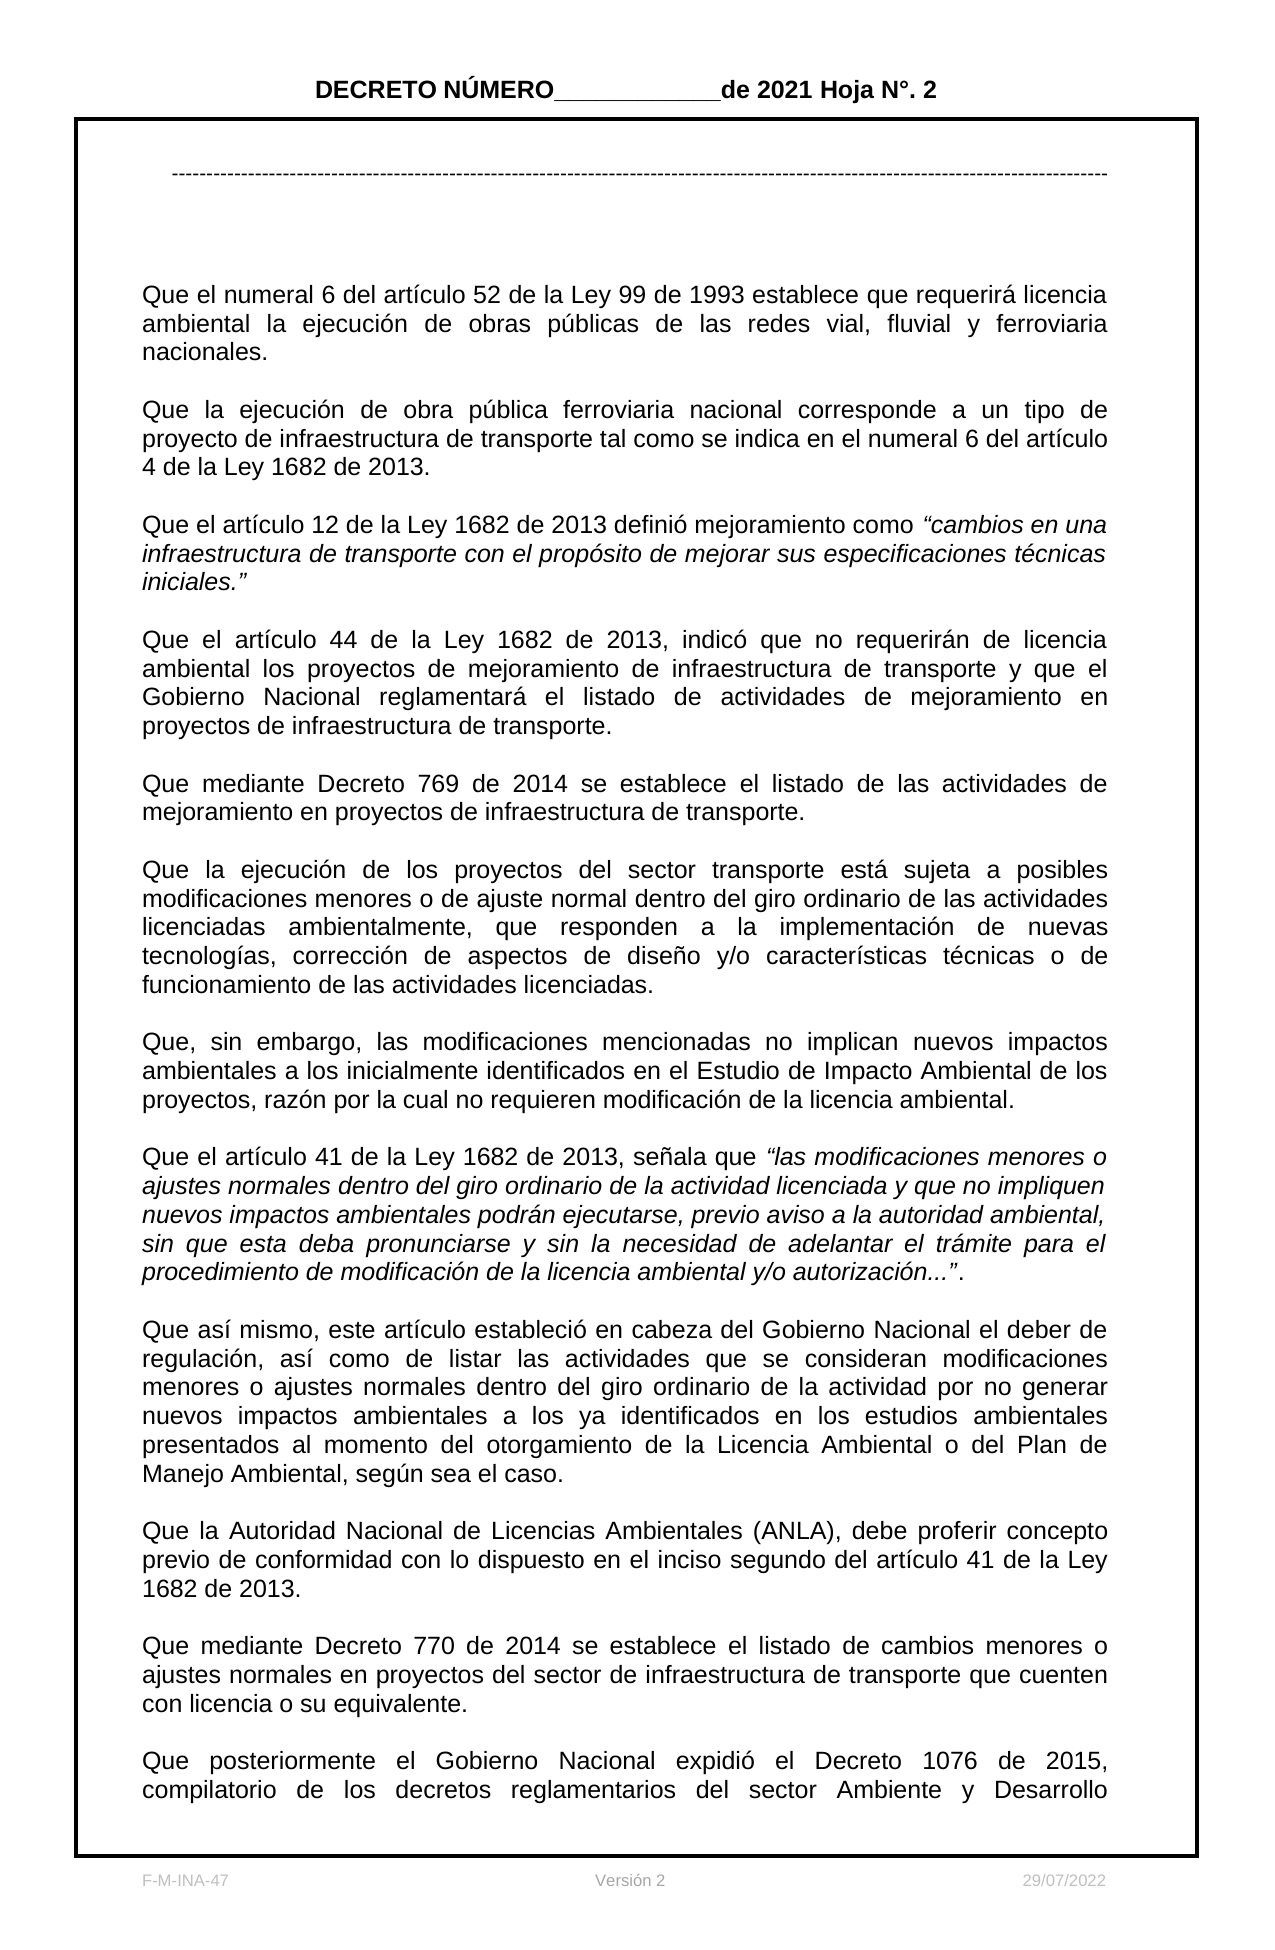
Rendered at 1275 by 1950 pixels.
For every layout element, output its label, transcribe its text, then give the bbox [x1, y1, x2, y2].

text Que el numeral 6 del artículo 52 de la Ley 99 de 1993 establece que requerirá licencia ambiental la ejecución de obras públicas de las redes vial, fluvial y ferroviaria nacionales. [142, 280, 1109, 366]
text Que el artículo 44 de la Ley 1682 de 2013, indicó que no requerirán de licencia ambiental los proyectos de mejoramiento de infraestructura de transporte y que el Gobierno Nacional reglamentará el listado de actividades de mejoramiento en proyectos de infraestructura de transporte. [142, 625, 1109, 740]
text Que la ejecución de obra pública ferroviaria nacional corresponde a un tipo de proyecto de infraestructura de transporte tal como se indica en el numeral 6 del artículo 4 de la Ley 1682 de 2013. [142, 395, 1109, 481]
text Que así mismo, este artículo estableció en cabeza del Gobierno Nacional el deber de regulación, así como de listar las actividades que se consideran modificaciones menores o ajustes normales dentro del giro ordinario de la actividad por no generar nuevos impactos ambientales a los ya identificados en los estudios ambientales presentados al momento del otorgamiento de la Licencia Ambiental o del Plan de Manejo Ambiental, según sea el caso. [142, 1315, 1109, 1487]
text Que la ejecución de los proyectos del sector transporte está sujeta a posibles modificaciones menores o de ajuste normal dentro del giro ordinario de las actividades licenciadas ambientalmente, que responden a la implementación de nuevas tecnologías, corrección de aspectos de diseño y/o características técnicas o de funcionamiento de las actividades licenciadas. [142, 855, 1109, 998]
text Que el artículo 12 de la Ley 1682 de 2013 definió mejoramiento como “cambios en una infraestructura de transporte con el propósito de mejorar sus especificaciones técnicas iniciales.” [142, 510, 1109, 596]
text Que la Autoridad Nacional de Licencias Ambientales (ANLA), debe proferir concepto previo de conformidad con lo dispuesto en el inciso segundo del artículo 41 de la Ley 1682 de 2013. [142, 1516, 1109, 1602]
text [142, 1746, 1109, 1803]
text Que mediante Decreto 770 de 2014 se establece el listado de cambios menores o ajustes normales en proyectos del sector de infraestructura de transporte que cuenten con licencia o su equivalente. [142, 1631, 1109, 1717]
text Que el artículo 41 de la Ley 1682 de 2013, señala que “las modificaciones menores o ajustes normales dentro del giro ordinario de la actividad licenciada y que no impliquen nuevos impactos ambientales podrán ejecutarse, previo aviso a la autoridad ambiental, sin que esta deba pronunciarse y sin la necesidad de adelantar el trámite para el procedimiento de modificación de la licencia ambiental y/o autorización...”. [142, 1142, 1109, 1286]
text Que, sin embargo, las modificaciones mencionadas no implican nuevos impactos ambientales a los inicialmente identificados en el Estudio de Impacto Ambiental de los proyectos, razón por la cual no requieren modificación de la licencia ambiental. [142, 1027, 1109, 1113]
text Que mediante Decreto 769 de 2014 se establece el listado de las actividades de mejoramiento en proyectos de infraestructura de transporte. [142, 768, 1109, 826]
